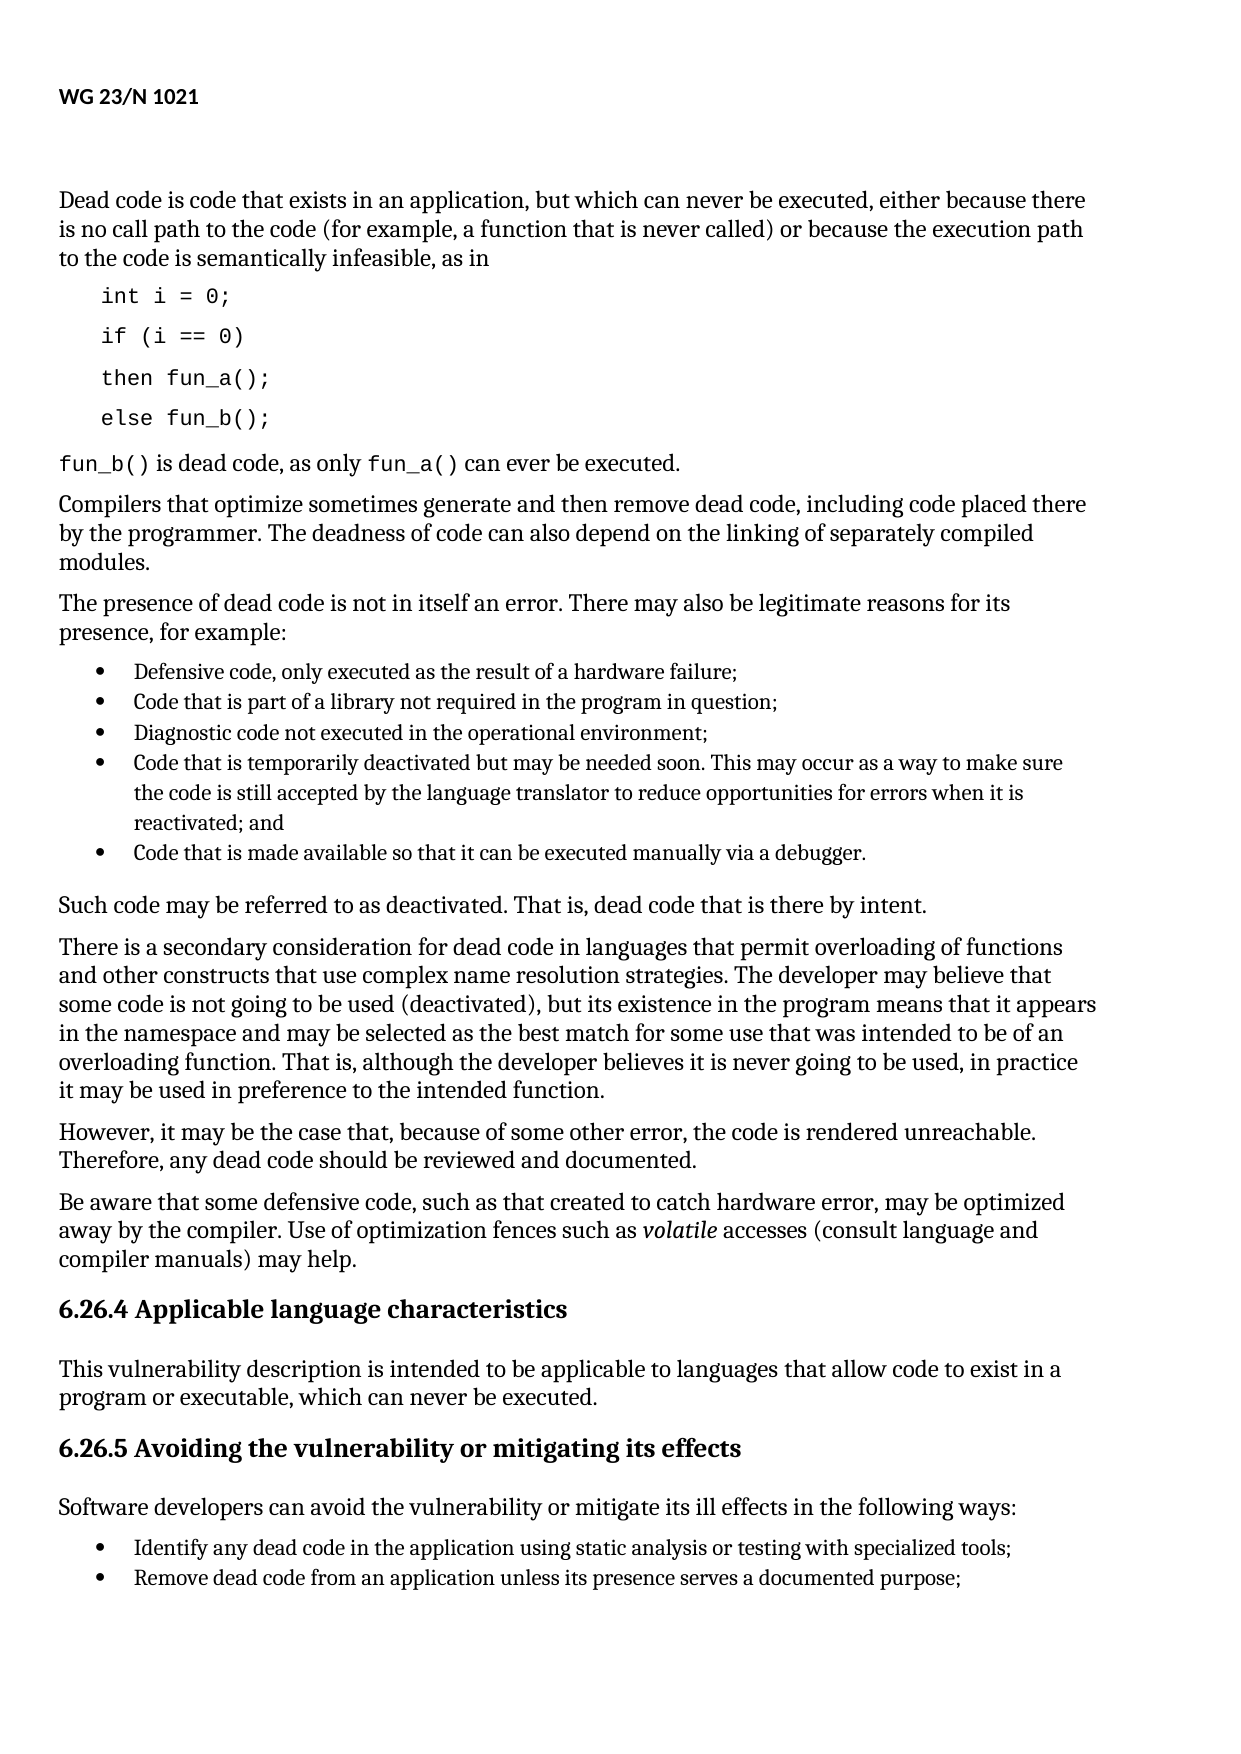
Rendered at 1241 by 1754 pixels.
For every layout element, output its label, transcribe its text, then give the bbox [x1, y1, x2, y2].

list Code that is temporarily deactivated but may be needed soon. This may occur as a way to make sure the code is still accepted by the language translator to reduce opportunities for errors when it is reactivated; and [96, 749, 1099, 836]
text The presence of dead code is not in itself an error. There may also be legitimate reasons for its presence, for example: [58, 589, 1099, 646]
subtitle 6.26.4 Applicable language characteristics [58, 1294, 1099, 1326]
text Dead code is code that exists in an application, but which can never be executed, either because there is no call path to the code (for example, a function that is never called) or because the execution path to the code is semantically infeasible, as in [58, 186, 1099, 272]
list Code that is part of a library not required in the program in question; [96, 689, 1099, 715]
list Diagnostic code not executed in the operational environment; [96, 719, 1099, 746]
text int i = 0; [101, 285, 1099, 309]
text Be aware that some defensive code, such as that created to catch hardware error, may be optimized away by the compiler. Use of optimization fences such as volatile accesses (consult language and compiler manuals) may help. [58, 1187, 1099, 1274]
text else fun_b(); [101, 408, 1099, 432]
text if (i == 0) [101, 326, 1099, 351]
text Such code may be referred to as deactivated. That is, dead code that is there by intent. [58, 891, 1099, 920]
list Defensive code, only executed as the result of a hardware failure; [96, 659, 1099, 685]
text Software developers can avoid the vulnerability or mitigate its ill effects in the following ways: [58, 1493, 1099, 1522]
list Remove dead code from an application unless its presence serves a documented purpose; [96, 1564, 1099, 1591]
subtitle 6.26.5 Avoiding the vulnerability or mitigating its effects [58, 1433, 1099, 1464]
text fun_b() is dead code, as only fun_a() can ever be executed. [58, 448, 1099, 478]
text However, it may be the case that, because of some other error, the code is rendered unreachable. Therefore, any dead code should be reviewed and documented. [58, 1117, 1099, 1175]
text There is a secondary consideration for dead code in languages that permit overloading of functions and other constructs that use complex name resolution strategies. The developer may believe that some code is not going to be used (deactivated), but its existence in the program means that it appears in the namespace and may be selected as the best match for some use that was intended to be of an overloading function. That is, although the developer believes it is never going to be used, in practice it may be used in preference to the intended function. [58, 932, 1099, 1105]
text This vulnerability description is intended to be applicable to languages that allow code to exist in a program or executable, which can never be executed. [58, 1354, 1099, 1412]
text then fun_a(); [101, 367, 1099, 391]
text Compilers that optimize sometimes generate and then remove dead code, including code placed there by the programmer. The deadness of code can also depend on the linking of separately compiled modules. [58, 490, 1099, 576]
list Identify any dead code in the application using static analysis or testing with specialized tools; [96, 1534, 1099, 1561]
list Code that is made available so that it can be executed manually via a debugger. [96, 840, 1099, 866]
